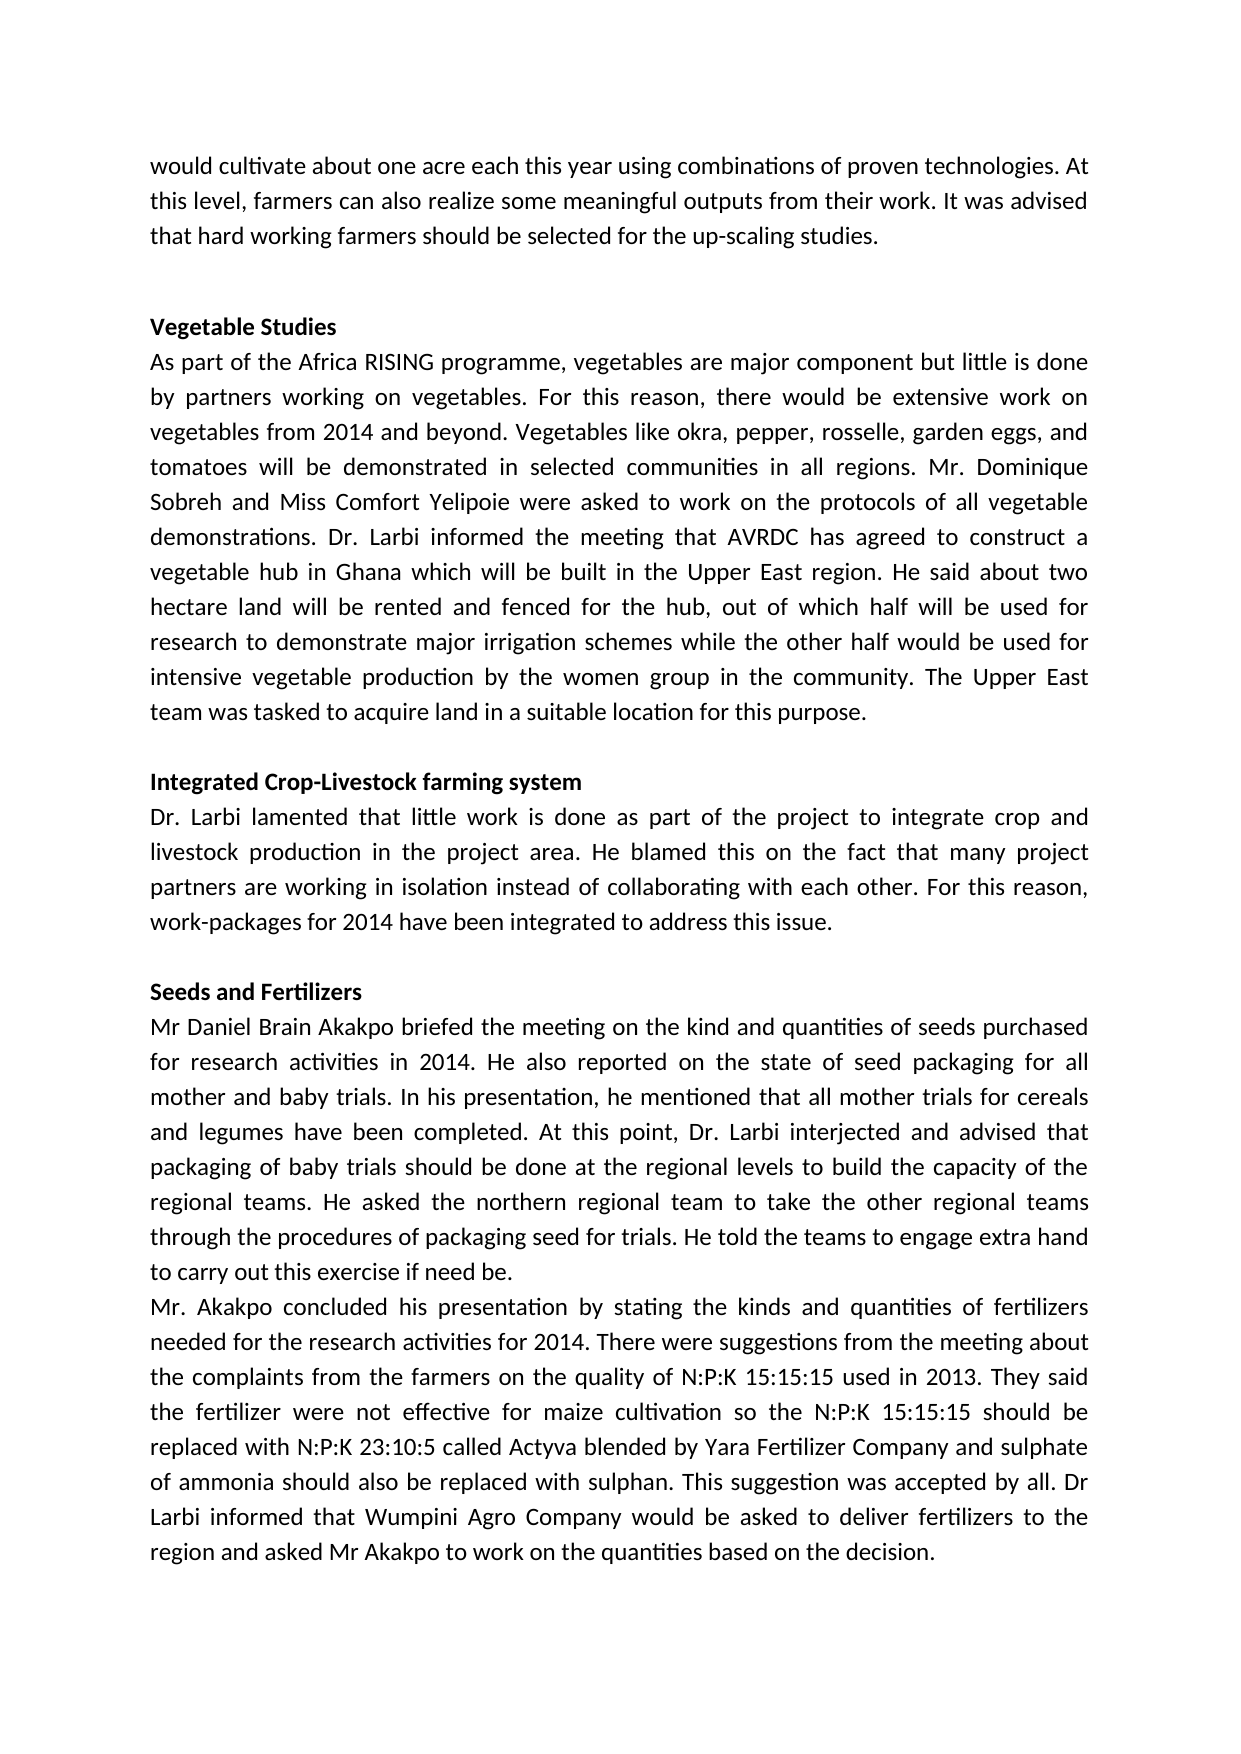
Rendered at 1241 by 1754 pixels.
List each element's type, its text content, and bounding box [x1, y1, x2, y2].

text Vegetable Studies [150, 311, 1090, 341]
text Dr. Larbi lamented that little work is done as part of the project to integrate crop and livestock production in the project area. He blamed this on the fact that many project partners are working in isolation instead of collaborating with each other. For this reason, work-packages for 2014 have been integrated to address this issue. [150, 801, 1090, 936]
text Mr Daniel Brain Akakpo briefed the meeting on the kind and quantities of seeds purchased for research activities in 2014. He also reported on the state of seed packaging for all mother and baby trials. In his presentation, he mentioned that all mother trials for cereals and legumes have been completed. At this point, Dr. Larbi interjected and advised that packaging of baby trials should be done at the regional levels to build the capacity of the regional teams. He asked the northern regional team to take the other regional teams through the procedures of packaging seed for trials. He told the teams to engage extra hand to carry out this exercise if need be. [150, 1011, 1090, 1286]
text Seeds and Fertilizers [150, 976, 1090, 1006]
text Mr. Akakpo concluded his presentation by stating the kinds and quantities of fertilizers needed for the research activities for 2014. There were suggestions from the meeting about the complaints from the farmers on the quality of N:P:K 15:15:15 used in 2013. They said the fertilizer were not effective for maize cultivation so the N:P:K 15:15:15 should be replaced with N:P:K 23:10:5 called Actyva blended by Yara Fertilizer Company and sulphate of ammonia should also be replaced with sulphan. This suggestion was accepted by all. Dr Larbi informed that Wumpini Agro Company would be asked to deliver fertilizers to the region and asked Mr Akakpo to work on the quantities based on the decision. [150, 1291, 1090, 1566]
text As part of the Africa RISING programme, vegetables are major component but little is done by partners working on vegetables. For this reason, there would be extensive work on vegetables from 2014 and beyond. Vegetables like okra, pepper, rosselle, garden eggs, and tomatoes will be demonstrated in selected communities in all regions. Mr. Dominique Sobreh and Miss Comfort Yelipoie were asked to work on the protocols of all vegetable demonstrations. Dr. Larbi informed the meeting that AVRDC has agreed to construct a vegetable hub in Ghana which will be built in the Upper East region. He said about two hectare land will be rented and fenced for the hub, out of which half will be used for research to demonstrate major irrigation schemes while the other half would be used for intensive vegetable production by the women group in the community. The Upper East team was tasked to acquire land in a suitable location for this purpose. [150, 346, 1090, 726]
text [150, 150, 1090, 251]
text Integrated Crop-Livestock farming system [150, 766, 1090, 796]
